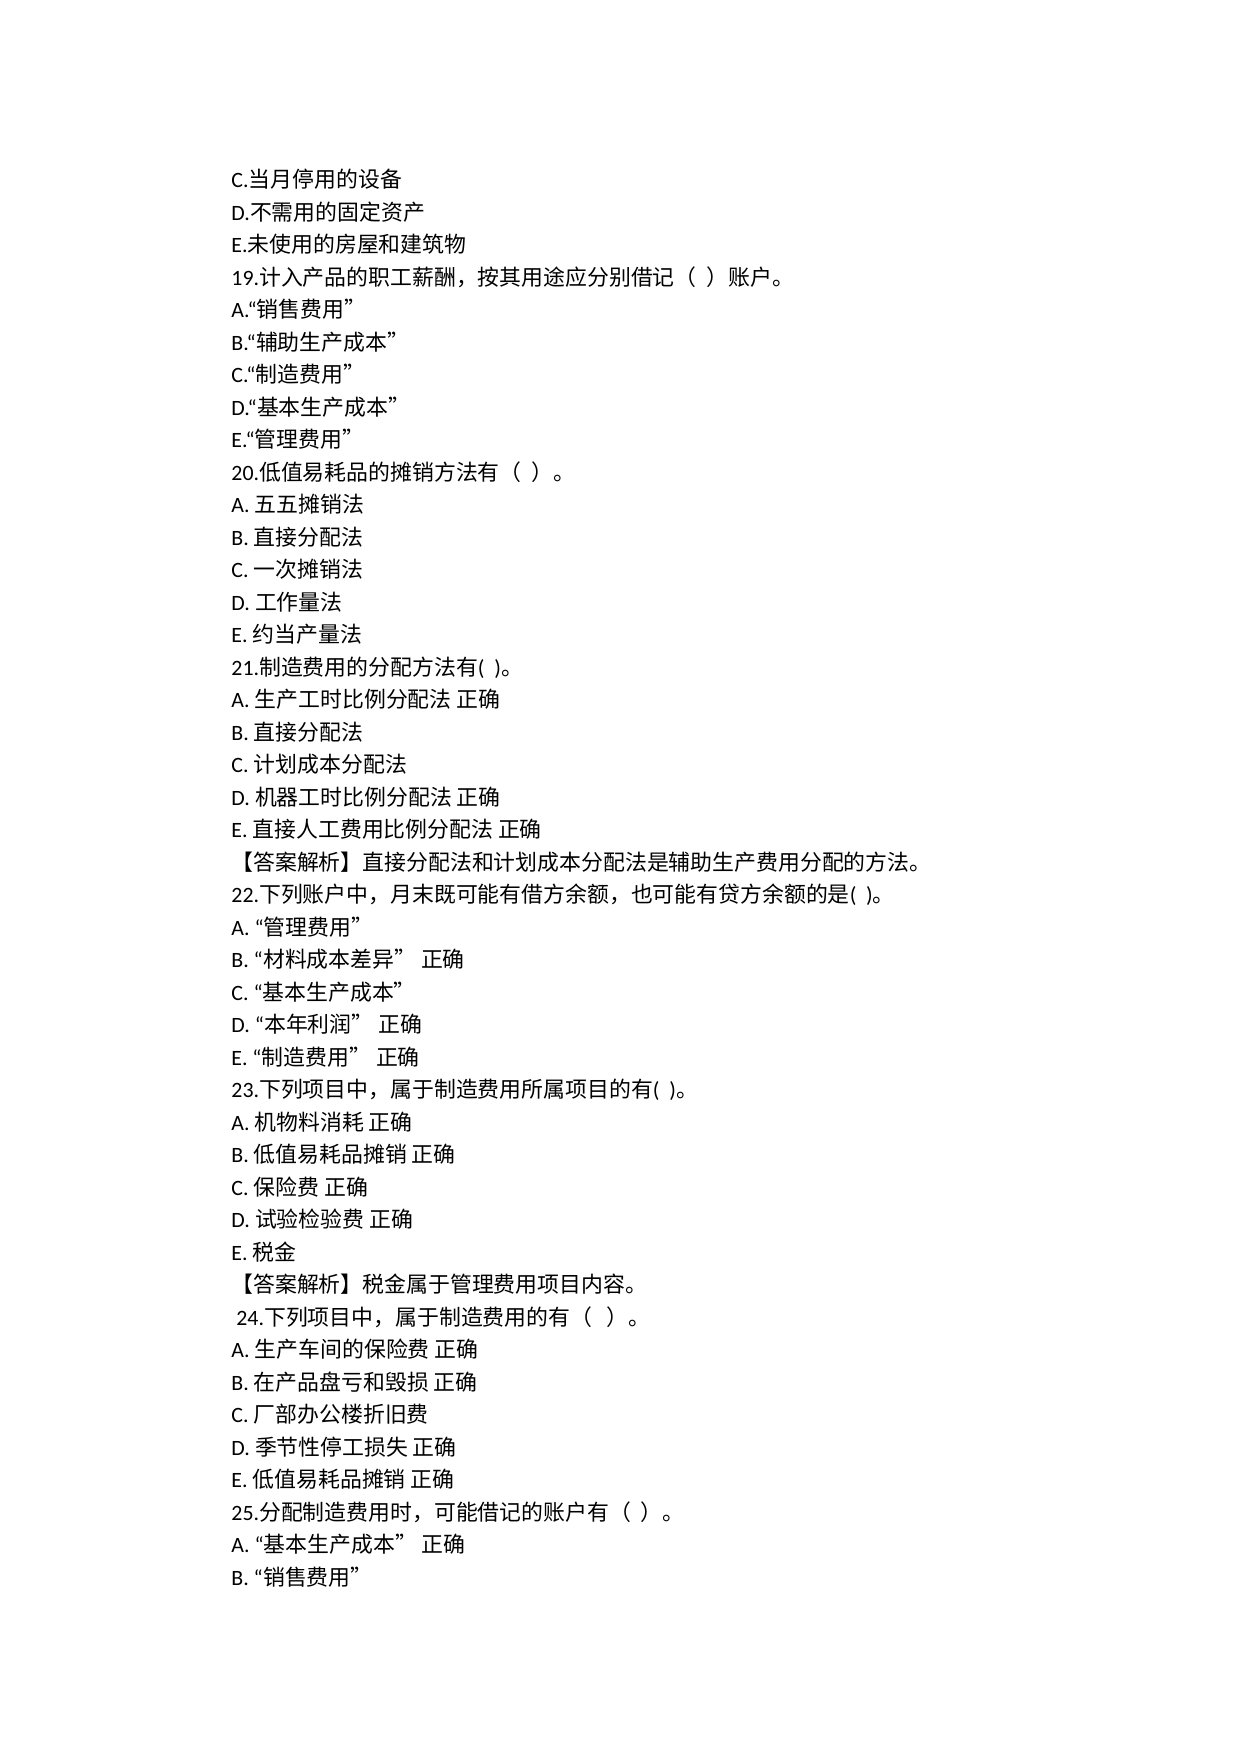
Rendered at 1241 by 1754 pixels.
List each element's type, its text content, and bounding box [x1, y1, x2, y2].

text C. 计划成本分配法 [187, 747, 1053, 779]
text A. 机物料消耗 正确 [187, 1104, 1053, 1137]
text A. “管理费用” [187, 909, 1053, 942]
text C. 保险费 正确 [187, 1169, 1053, 1202]
text 24.下列项目中，属于制造费用的有（ ）。 [187, 1299, 1053, 1332]
text 22.下列账户中，月末既可能有借方余额，也可能有贷方余额的是( )。 [187, 877, 1053, 909]
text C. “基本生产成本” [187, 974, 1053, 1007]
text E. “制造费用” 正确 [187, 1039, 1053, 1072]
text E. 直接人工费用比例分配法 正确 [187, 812, 1053, 844]
text E. 约当产量法 [187, 617, 1053, 649]
text B. 在产品盘亏和毁损 正确 [187, 1364, 1053, 1397]
text C.当月停用的设备 [187, 162, 1053, 194]
text A.“销售费用” [187, 292, 1053, 324]
text B. 低值易耗品摊销 正确 [187, 1137, 1053, 1169]
text D. 试验检验费 正确 [187, 1202, 1053, 1234]
text C. 一次摊销法 [187, 552, 1053, 584]
text 20.低值易耗品的摊销方法有（ ）。 [187, 454, 1053, 487]
text 25.分配制造费用时，可能借记的账户有（ ）。 [187, 1494, 1053, 1527]
text A. “基本生产成本” 正确 [187, 1527, 1053, 1559]
text D. 季节性停工损失 正确 [187, 1429, 1053, 1462]
text D.不需用的固定资产 [187, 194, 1053, 227]
text 19.计入产品的职工薪酬，按其用途应分别借记（ ）账户。 [187, 259, 1053, 292]
text A. 生产车间的保险费 正确 [187, 1332, 1053, 1364]
text B. “材料成本差异” 正确 [187, 942, 1053, 974]
text E.“管理费用” [187, 422, 1053, 454]
text B. 直接分配法 [187, 519, 1053, 552]
text 【答案解析】税金属于管理费用项目内容。 [187, 1267, 1053, 1299]
text B.“辅助生产成本” [187, 324, 1053, 357]
text E. 税金 [187, 1234, 1053, 1267]
text 【答案解析】直接分配法和计划成本分配法是辅助生产费用分配的方法。 [187, 844, 1053, 877]
text A. 五五摊销法 [187, 487, 1053, 519]
text C.“制造费用” [187, 357, 1053, 389]
text D. 机器工时比例分配法 正确 [187, 779, 1053, 812]
text B. “销售费用” [187, 1559, 1053, 1592]
text D.“基本生产成本” [187, 389, 1053, 422]
text D. “本年利润” 正确 [187, 1007, 1053, 1039]
text B. 直接分配法 [187, 714, 1053, 747]
text A. 生产工时比例分配法 正确 [187, 682, 1053, 714]
text C. 厂部办公楼折旧费 [187, 1397, 1053, 1429]
text D. 工作量法 [187, 584, 1053, 617]
text 21.制造费用的分配方法有( )。 [187, 649, 1053, 682]
text E.未使用的房屋和建筑物 [187, 227, 1053, 259]
text 23.下列项目中，属于制造费用所属项目的有( )。 [187, 1072, 1053, 1104]
text E. 低值易耗品摊销 正确 [187, 1462, 1053, 1494]
